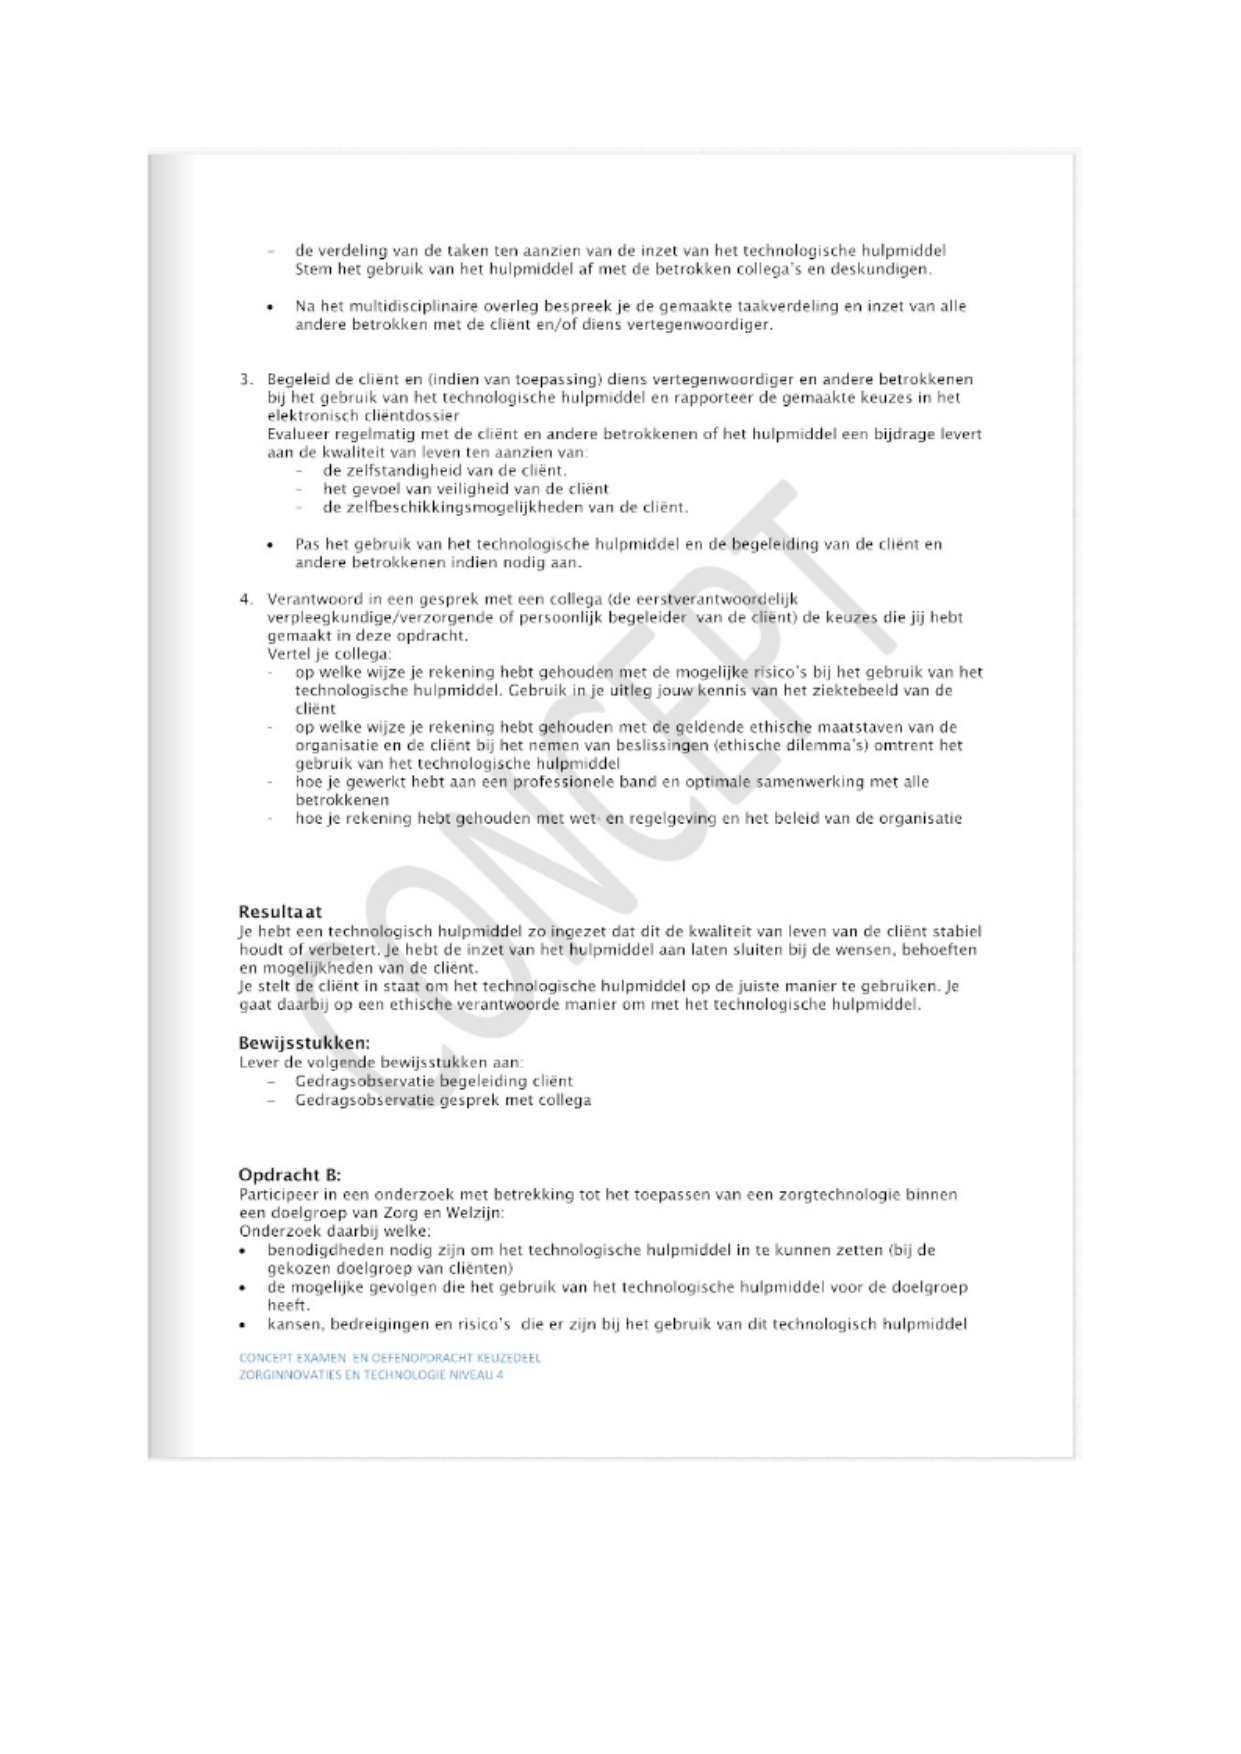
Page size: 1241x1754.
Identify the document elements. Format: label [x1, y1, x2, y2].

picture [147, 147, 1082, 1462]
